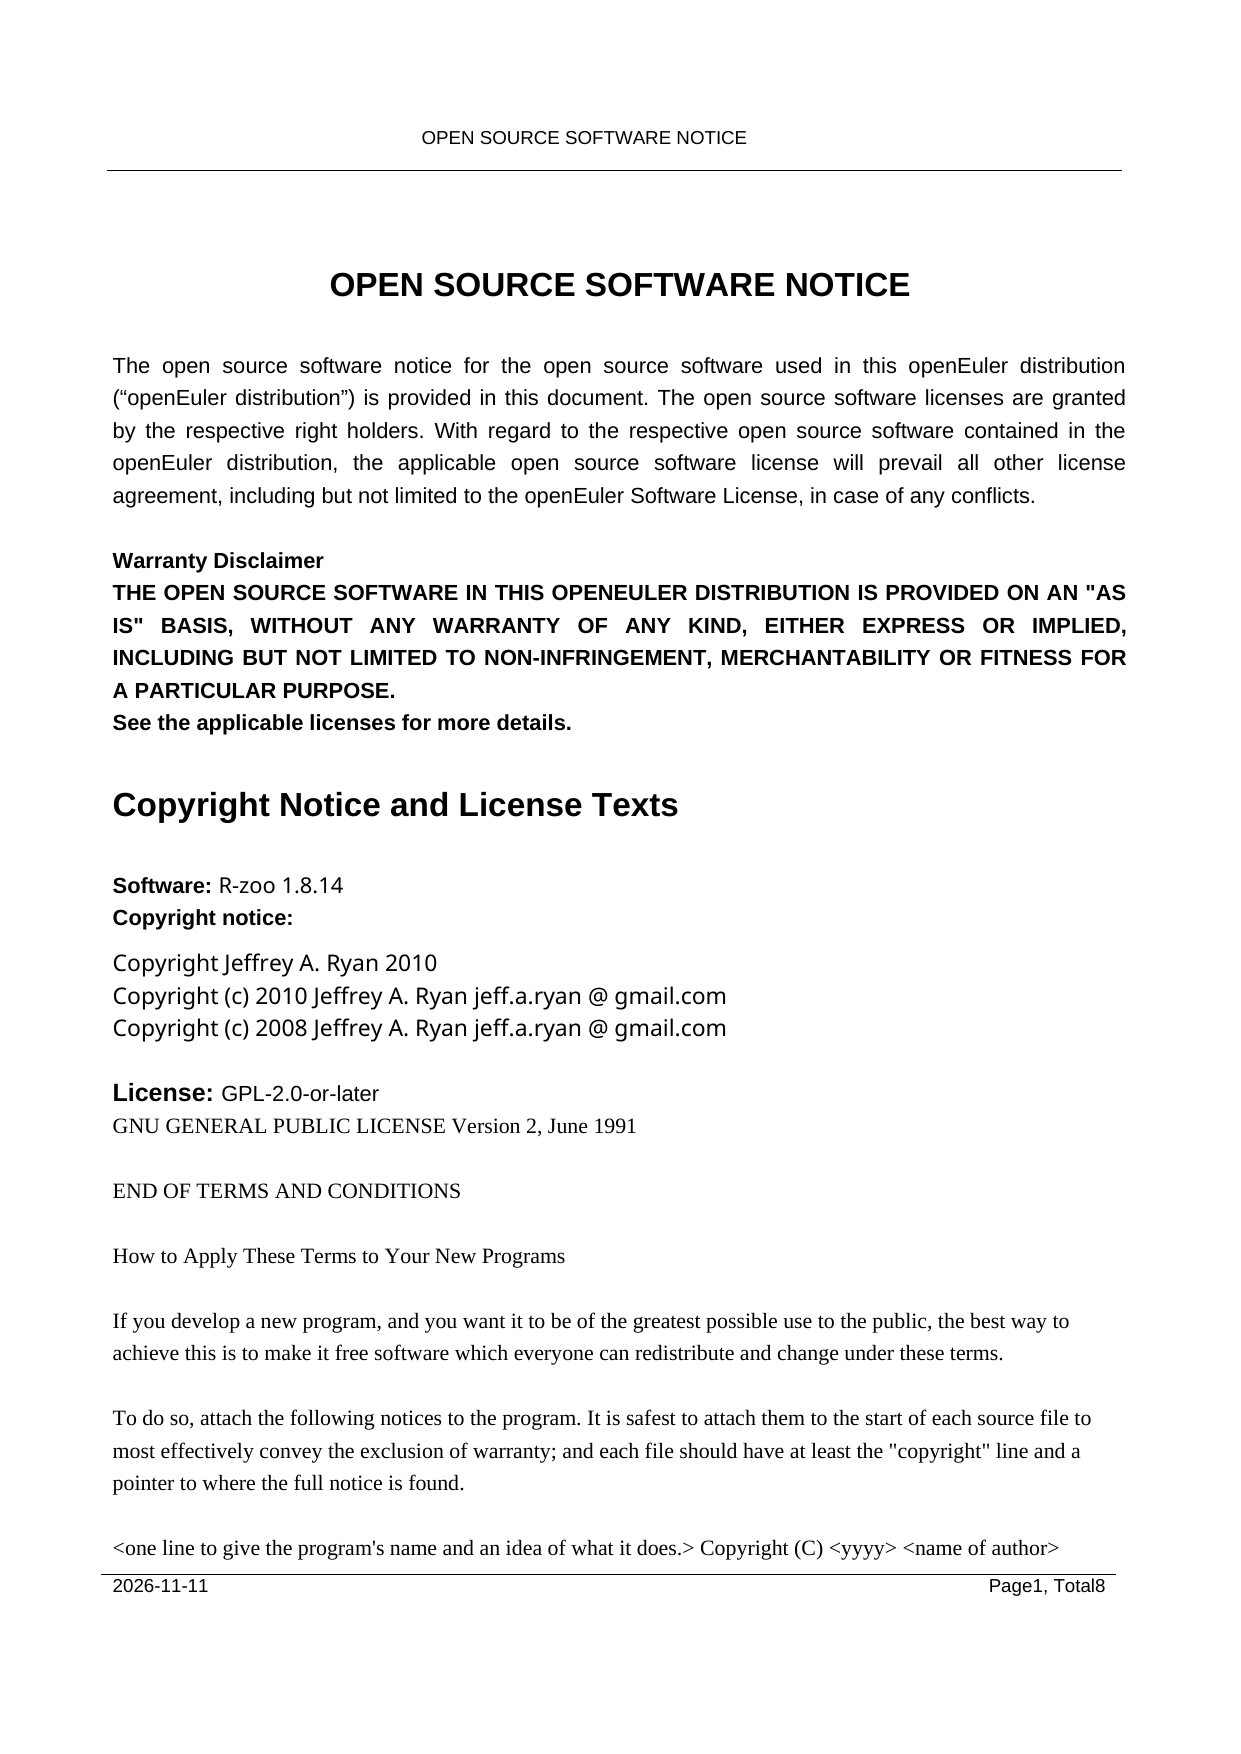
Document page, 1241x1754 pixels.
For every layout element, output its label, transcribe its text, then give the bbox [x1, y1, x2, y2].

title Software: R-zoo 1.8.14 [112, 869, 1128, 901]
text THE OPEN SOURCE SOFTWARE IN THIS OPENEULER DISTRIBUTION IS PROVIDED ON AN "AS IS" BASIS, WITHOUT ANY WARRANTY OF ANY KIND, EITHER EXPRESS OR IMPLIED, INCLUDING BUT NOT LIMITED TO NON-INFRINGEMENT, MERCHANTABILITY OR FITNESS FOR A PARTICULAR PURPOSE. See the applicable licenses for more details. [112, 576, 1128, 739]
text License: GPL-2.0-or-later [112, 1077, 1128, 1109]
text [112, 1109, 1128, 1564]
text The open source software notice for the open source software used in this openEuler distribution (“openEuler distribution”) is provided in this document. The open source software licenses are granted by the respective right holders. With regard to the respective open source software contained in the openEuler distribution, the applicable open source software license will prevail all other license agreement, including but not limited to the openEuler Software License, in case of any conflicts. [112, 349, 1128, 511]
text Warranty Disclaimer [112, 544, 1128, 576]
text OPEN SOURCE SOFTWARE NOTICE [112, 251, 1128, 316]
text Copyright Notice and License Texts [112, 771, 1128, 836]
text Copyright Jeffrey A. Ryan 2010 Copyright (c) 2010 Jeffrey A. Ryan jeff.a.ryan @ gmail.com Copyright (c) 2008 Jeffrey A. Ryan jeff.a.ryan @ gmail.com [112, 947, 1128, 1077]
text Copyright notice: [112, 901, 1128, 934]
